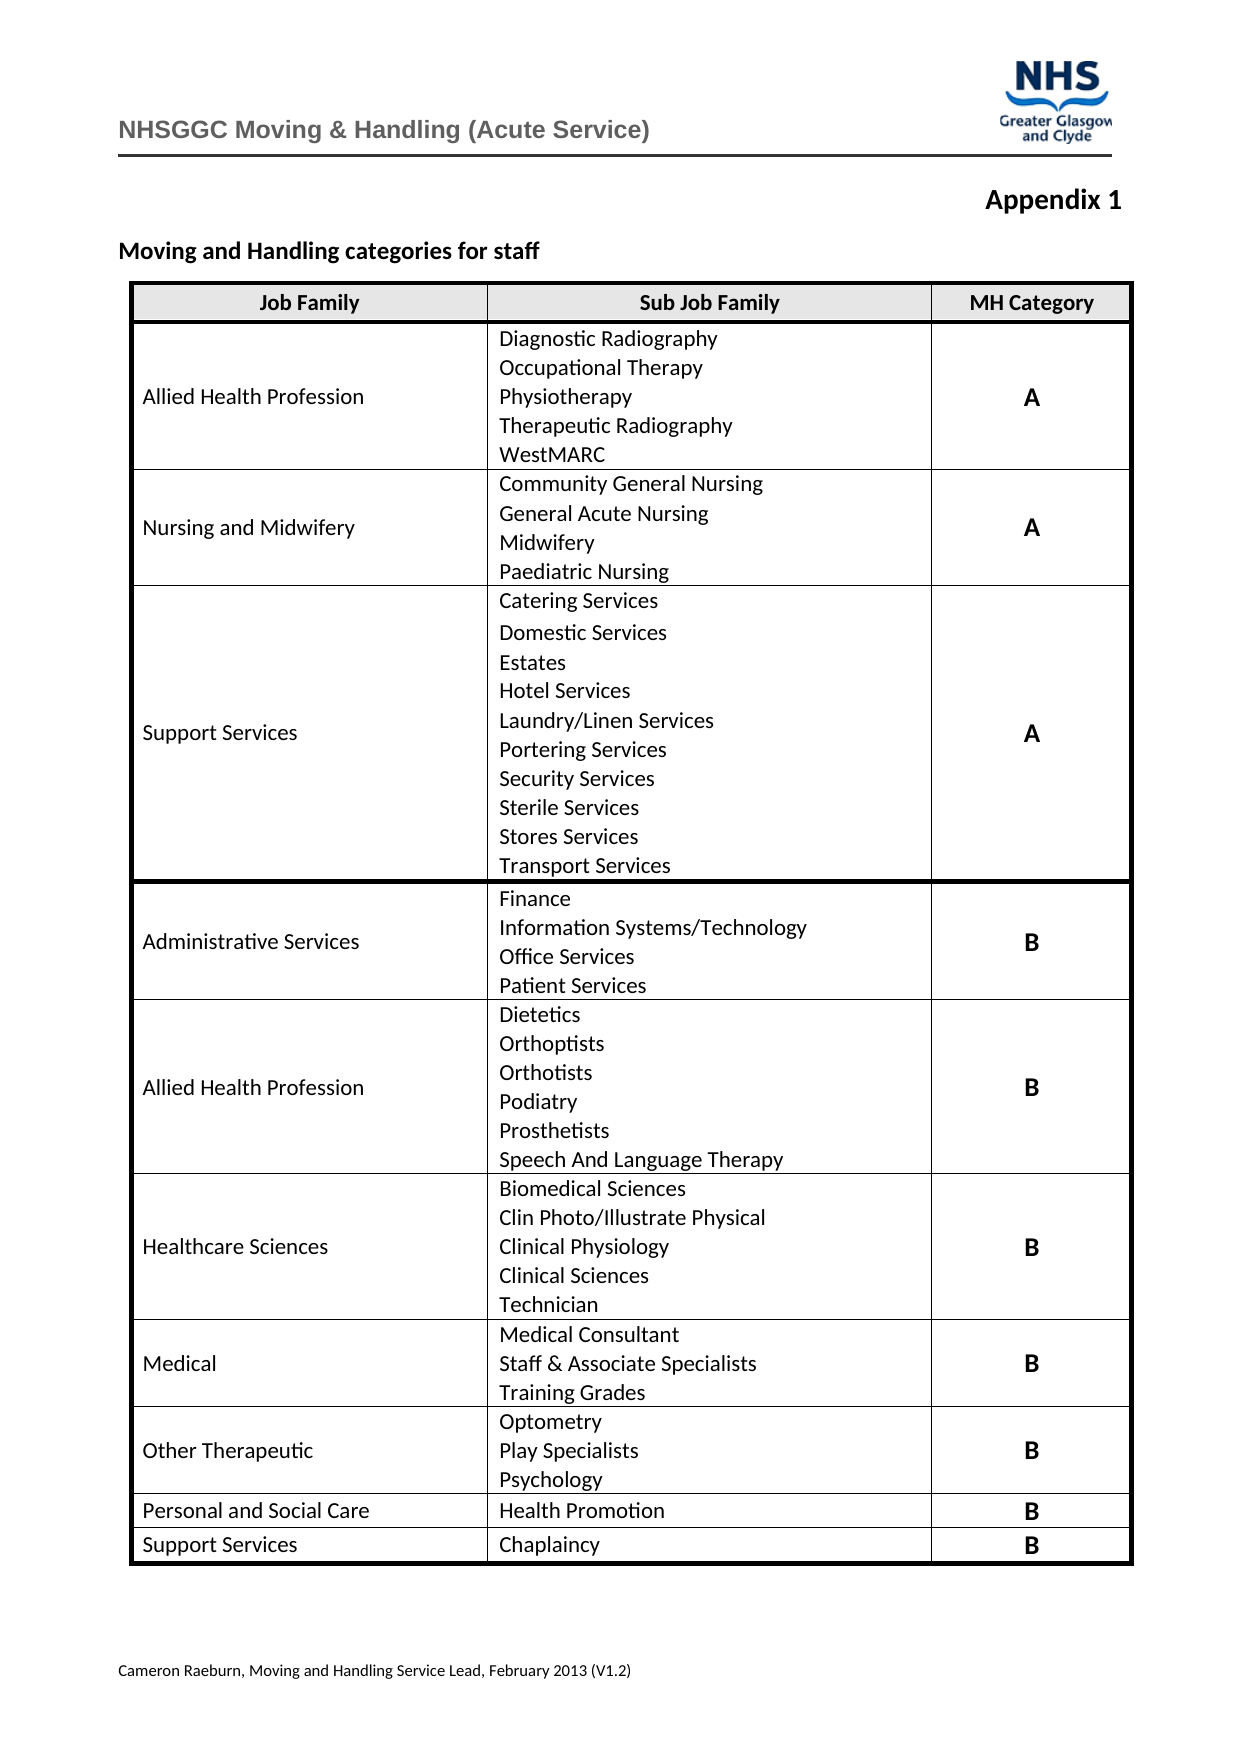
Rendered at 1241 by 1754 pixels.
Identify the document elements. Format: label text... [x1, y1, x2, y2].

table_cell Orthotists [488, 1057, 931, 1086]
table_cell Administrative Services [134, 884, 487, 999]
table_cell Support Services [134, 586, 487, 879]
table_cell Occupational Therapy [488, 352, 931, 381]
table_header Job Family [134, 285, 487, 319]
table_cell B [932, 1000, 1129, 1173]
table_cell Health Promotion [488, 1494, 931, 1527]
table_cell Stores Services [488, 821, 931, 850]
table_cell Finance [488, 884, 931, 912]
table_cell Podiatry [488, 1086, 931, 1115]
table_cell Patient Services [488, 970, 931, 999]
table_cell Community General Nursing [488, 470, 931, 498]
table_cell Therapeutic Radiography [488, 410, 931, 439]
table_cell General Acute Nursing [488, 498, 931, 527]
table_cell Allied Health Profession [134, 1000, 487, 1173]
table_cell A [932, 324, 1129, 468]
table_cell Allied Health Profession [134, 324, 487, 468]
table_cell Estates [488, 647, 931, 676]
table_cell Other Therapeutic [134, 1407, 487, 1493]
table_cell Clinical Physiology [488, 1231, 931, 1261]
table_cell Medical Consultant [488, 1320, 931, 1348]
table_cell Play Specialists [488, 1435, 931, 1464]
table_cell Orthoptists [488, 1028, 931, 1057]
table_cell Paediatric Nursing [488, 556, 931, 585]
table_cell Healthcare Sciences [134, 1174, 487, 1319]
table_cell Midwifery [488, 527, 931, 556]
table_cell Clin Photo/Illustrate Physical [488, 1203, 931, 1231]
table_cell WestMARC [488, 440, 931, 468]
text Moving and Handling categories for staff [118, 235, 1122, 265]
table_cell Catering Services [488, 586, 931, 614]
table_cell Dietetics [488, 1000, 931, 1028]
table_cell B [932, 1407, 1129, 1493]
table_cell Medical [134, 1320, 487, 1406]
table_cell B [932, 884, 1129, 999]
table_cell Hotel Services [488, 676, 931, 705]
table_cell Staff & Associate Specialists [488, 1348, 931, 1377]
table_cell Sterile Services [488, 792, 931, 821]
table_cell Prosthetists [488, 1115, 931, 1144]
picture [999, 61, 1112, 143]
table_cell Training Grades [488, 1377, 931, 1406]
table_cell Portering Services [488, 734, 931, 763]
table_cell Domestic Services [488, 614, 931, 647]
table_cell Physiotherapy [488, 381, 931, 410]
text Appendix 1 [118, 181, 1122, 217]
table_cell B [932, 1320, 1129, 1406]
table_header Sub Job Family [488, 285, 931, 319]
table_cell Information Systems/Technology [488, 912, 931, 941]
table_cell A [932, 586, 1129, 879]
table_cell Diagnostic Radiography [488, 324, 931, 352]
table_cell B [932, 1494, 1129, 1527]
table_cell Chaplaincy [488, 1528, 931, 1561]
table_cell Security Services [488, 763, 931, 792]
table_cell B [932, 1174, 1129, 1319]
table_header MH Category [932, 285, 1129, 319]
table_cell Psychology [488, 1464, 931, 1493]
table_cell B [932, 1528, 1129, 1561]
table_cell Support Services [134, 1528, 487, 1561]
table_cell Nursing and Midwifery [134, 470, 487, 585]
table_cell Office Services [488, 941, 931, 970]
table_cell A [932, 470, 1129, 585]
table_cell Optometry [488, 1407, 931, 1435]
table_cell Speech And Language Therapy [488, 1144, 931, 1173]
table_cell Personal and Social Care [134, 1494, 487, 1527]
table_cell Clinical Sciences [488, 1261, 931, 1289]
table_cell Technician [488, 1290, 931, 1319]
table_cell Transport Services [488, 850, 931, 879]
table_cell Biomedical Sciences [488, 1174, 931, 1202]
table_cell Laundry/Linen Services [488, 705, 931, 734]
